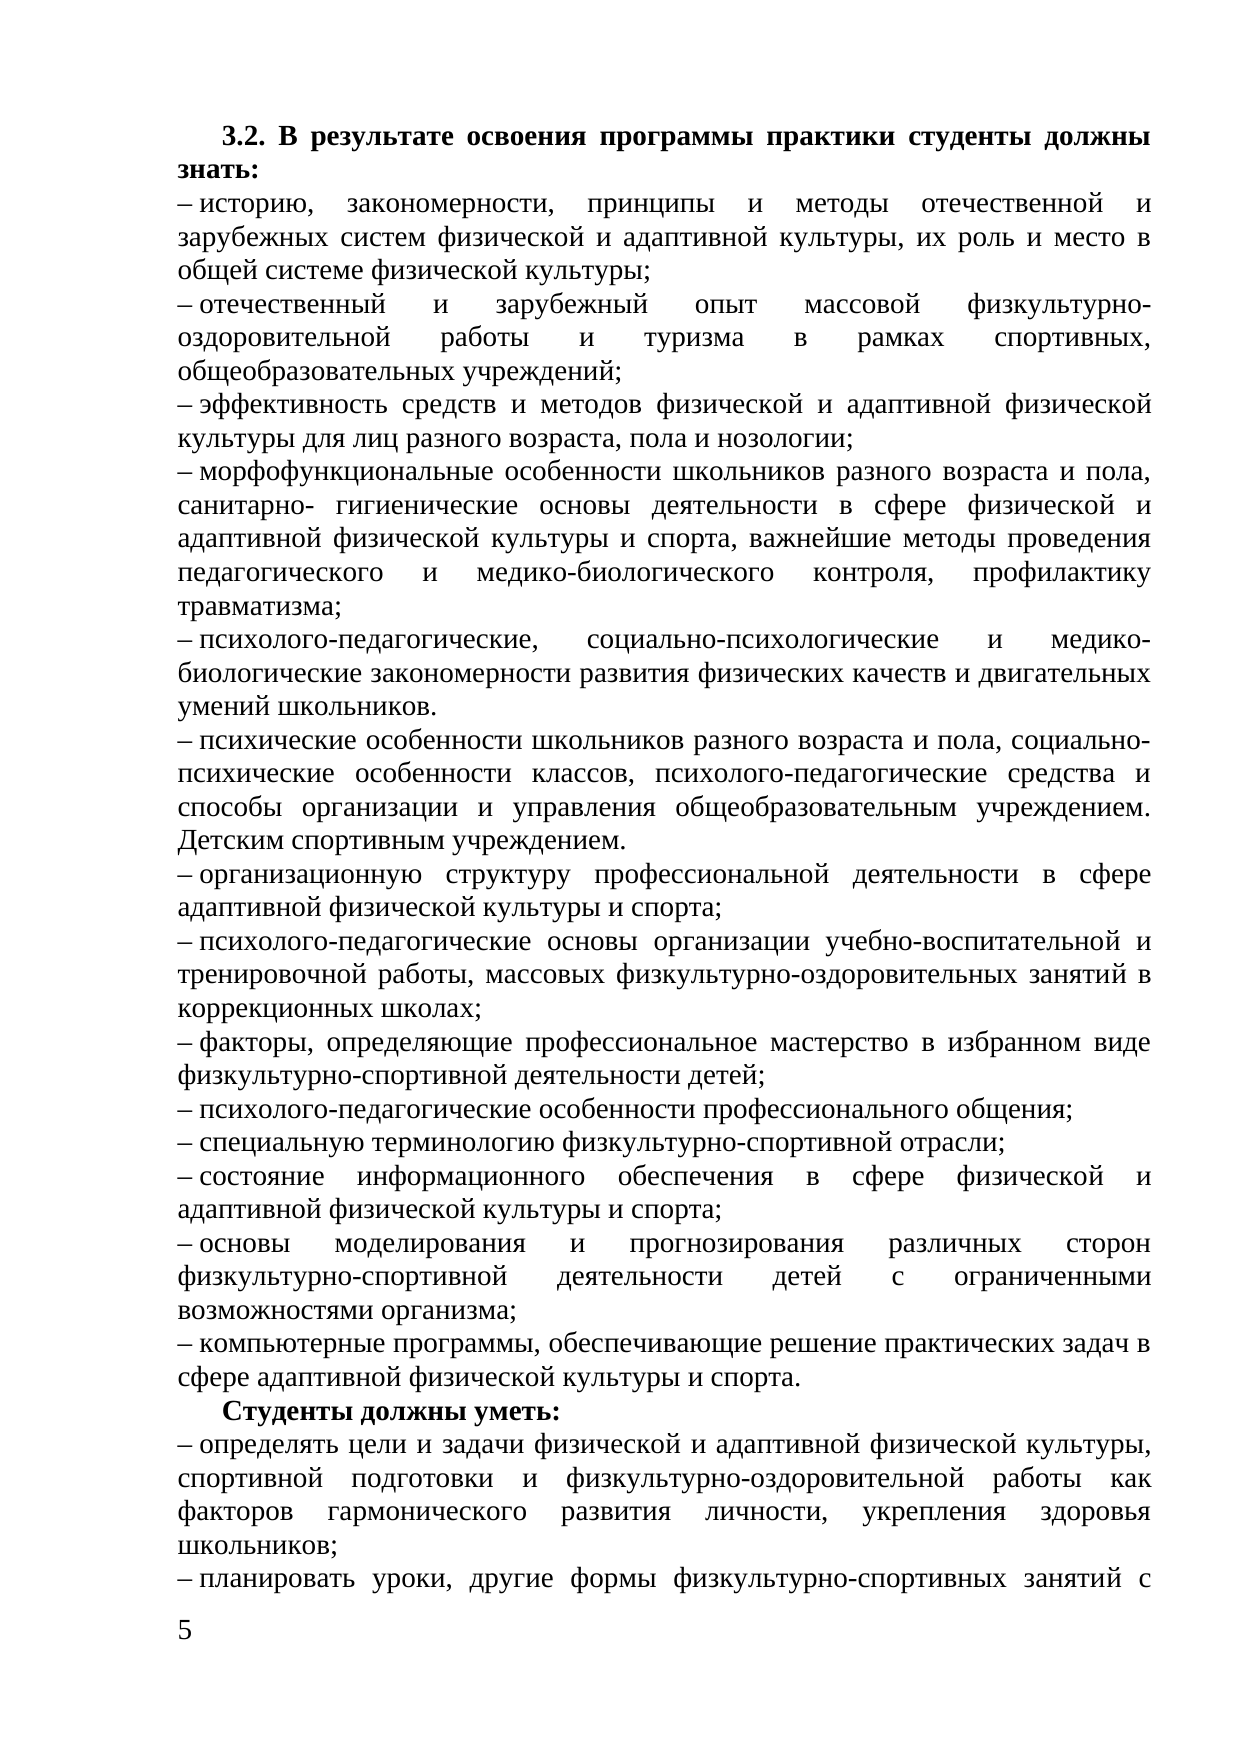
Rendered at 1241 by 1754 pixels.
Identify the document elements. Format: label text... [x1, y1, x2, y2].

list – основы моделирования и прогнозирования различных сторон физкультурно-спортивной деятельности детей с ограниченными возможностями организма; [177, 1225, 1152, 1326]
list – определять цели и задачи физической и адаптивной физической культуры, спортивной подготовки и физкультурно-оздоровительной работы как факторов гармонического развития личности, укрепления здоровья школьников; [177, 1426, 1152, 1560]
list – компьютерные программы, обеспечивающие решение практических задач в сфере адаптивной физической культуры и спорта. [177, 1326, 1152, 1393]
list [177, 1560, 1152, 1594]
list – эффективность средств и методов физической и адаптивной физической культуры для лиц разного возраста, пола и нозологии; [177, 386, 1152, 453]
list – морфофункциональные особенности школьников разного возраста и пола, санитарно- гигиенические основы деятельности в сфере физической и адаптивной физической культуры и спорта, важнейшие методы проведения педагогического и медико-биологического контроля, профилактику травматизма; [177, 453, 1152, 621]
list – факторы, определяющие профессиональное мастерство в избранном виде физкультурно-спортивной деятельности детей; [177, 1024, 1152, 1091]
list – психолого-педагогические, социально-психологические и медико-биологические закономерности развития физических качеств и двигательных умений школьников. [177, 621, 1152, 722]
list – психические особенности школьников разного возраста и пола, социально- психические особенности классов, психолого-педагогические средства и способы организации и управления общеобразовательным учреждением. Детским спортивным учреждением. [177, 722, 1152, 856]
list 3.2. В результате освоения программы практики студенты должны знать: [177, 118, 1152, 185]
list – отечественный и зарубежный опыт массовой физкультурно-оздоровительной работы и туризма в рамках спортивных, общеобразовательных учреждений; [177, 286, 1152, 386]
list – психолого-педагогические особенности профессионального общения; [177, 1091, 1152, 1124]
list – организационную структуру профессиональной деятельности в сфере адаптивной физической культуры и спорта; [177, 856, 1152, 923]
list – историю, закономерности, принципы и методы отечественной и зарубежных систем физической и адаптивной культуры, их роль и место в общей системе физической культуры; [177, 185, 1152, 286]
list – специальную терминологию физкультурно-спортивной отрасли; [177, 1124, 1152, 1158]
list Студенты должны уметь: [177, 1393, 1152, 1426]
list – психолого-педагогические основы организации учебно-воспитательной и тренировочной работы, массовых физкультурно-оздоровительных занятий в коррекционных школах; [177, 923, 1152, 1024]
list – состояние информационного обеспечения в сфере физической и адаптивной физической культуры и спорта; [177, 1158, 1152, 1225]
